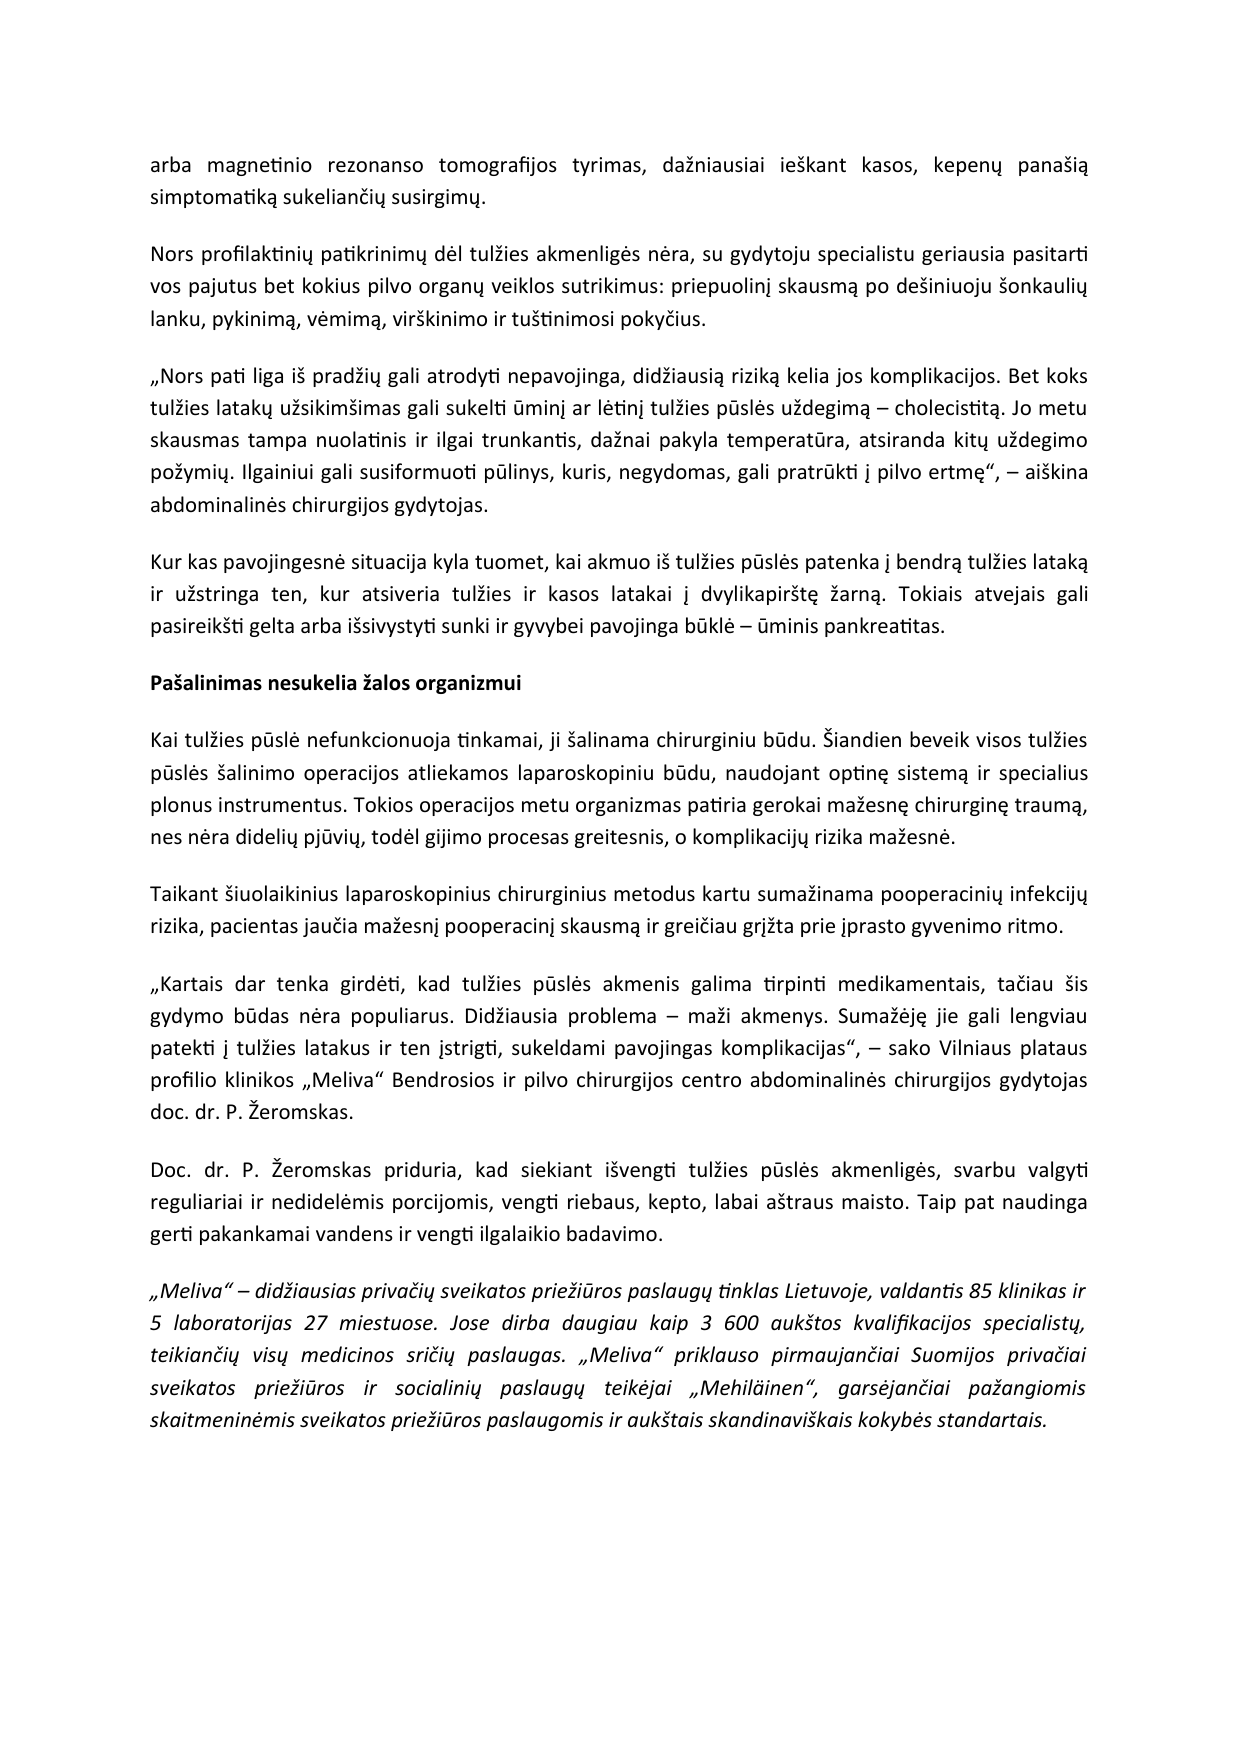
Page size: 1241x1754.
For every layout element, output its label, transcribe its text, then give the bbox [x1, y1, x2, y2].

text Pašalinimas nesukelia žalos organizmui [150, 668, 1090, 696]
text Doc. dr. P. Žeromskas priduria, kad siekiant išvengti tulžies pūslės akmenligės, svarbu valgyti reguliariai ir nedidelėmis porcijomis, vengti riebaus, kepto, labai aštraus maisto. Taip pat naudinga gerti pakankamai vandens ir vengti ilgalaikio badavimo. [150, 1155, 1090, 1247]
text Taikant šiuolaikinius laparoskopinius chirurginius metodus kartu sumažinama pooperacinių infekcijų rizika, pacientas jaučia mažesnį pooperacinį skausmą ir greičiau grįžta prie įprasto gyvenimo ritmo. [150, 879, 1090, 939]
text Nors profilaktinių patikrinimų dėl tulžies akmenligės nėra, su gydytoju specialistu geriausia pasitarti vos pajutus bet kokius pilvo organų veiklos sutrikimus: priepuolinį skausmą po dešiniuoju šonkaulių lanku, pykinimą, vėmimą, virškinimo ir tuštinimosi pokyčius. [150, 239, 1090, 332]
text Kur kas pavojingesnė situacija kyla tuomet, kai akmuo iš tulžies pūslės patenka į bendrą tulžies lataką ir užstringa ten, kur atsiveria tulžies ir kasos latakai į dvylikapirštę žarną. Tokiais atvejais gali pasireikšti gelta arba išsivystyti sunki ir gyvybei pavojinga būklė – ūminis pankreatitas. [150, 547, 1090, 639]
text „Meliva“ – didžiausias privačių sveikatos priežiūros paslaugų tinklas Lietuvoje, valdantis 85 klinikas ir 5 laboratorijas 27 miestuose. Jose dirba daugiau kaip 3 600 aukštos kvalifikacijos specialistų, teikiančių visų medicinos sričių paslaugas. „Meliva“ priklauso pirmaujančiai Suomijos privačiai sveikatos priežiūros ir socialinių paslaugų teikėjai „Mehiläinen“, garsėjančiai pažangiomis skaitmeninėmis sveikatos priežiūros paslaugomis ir aukštais skandinaviškais kokybės standartais. [150, 1276, 1090, 1433]
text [150, 150, 1090, 210]
text „Kartais dar tenka girdėti, kad tulžies pūslės akmenis galima tirpinti medikamentais, tačiau šis gydymo būdas nėra populiarus. Didžiausia problema – maži akmenys. Sumažėję jie gali lengviau patekti į tulžies latakus ir ten įstrigti, sukeldami pavojingas komplikacijas“, – sako Vilniaus plataus profilio klinikos „Meliva“ Bendrosios ir pilvo chirurgijos centro abdominalinės chirurgijos gydytojas doc. dr. P. Žeromskas. [150, 969, 1090, 1126]
text „Nors pati liga iš pradžių gali atrodyti nepavojinga, didžiausią riziką kelia jos komplikacijos. Bet koks tulžies latakų užsikimšimas gali sukelti ūminį ar lėtinį tulžies pūslės uždegimą – cholecistitą. Jo metu skausmas tampa nuolatinis ir ilgai trunkantis, dažnai pakyla temperatūra, atsiranda kitų uždegimo požymių. Ilgainiui gali susiformuoti pūlinys, kuris, negydomas, gali pratrūkti į pilvo ertmę“, – aiškina abdominalinės chirurgijos gydytojas. [150, 361, 1090, 518]
text Kai tulžies pūslė nefunkcionuoja tinkamai, ji šalinama chirurginiu būdu. Šiandien beveik visos tulžies pūslės šalinimo operacijos atliekamos laparoskopiniu būdu, naudojant optinę sistemą ir specialius plonus instrumentus. Tokios operacijos metu organizmas patiria gerokai mažesnę chirurginę traumą, nes nėra didelių pjūvių, todėl gijimo procesas greitesnis, o komplikacijų rizika mažesnė. [150, 726, 1090, 850]
